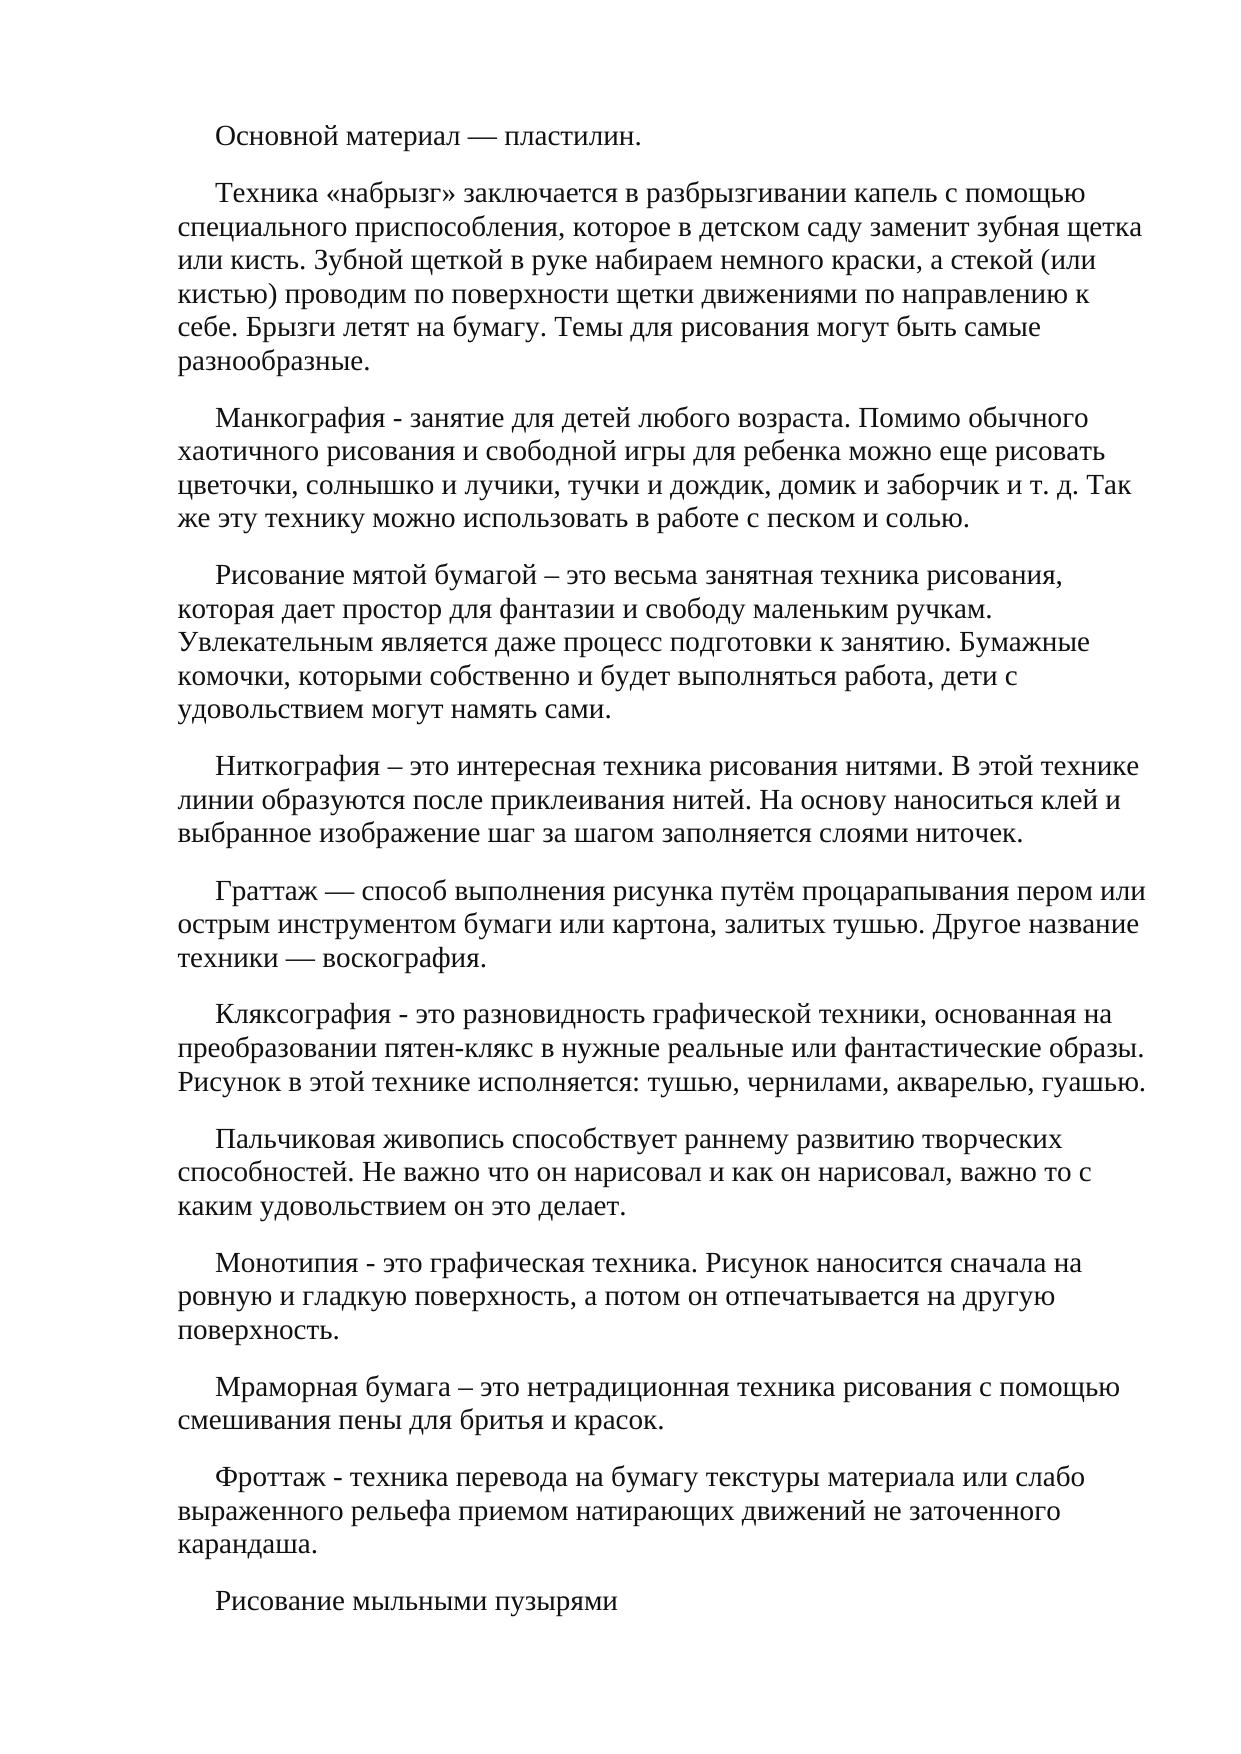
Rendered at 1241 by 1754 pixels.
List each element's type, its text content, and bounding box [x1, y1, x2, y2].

text Граттаж — способ выполнения рисунка путём процарапывания пером или острым инструментом бумаги или картона, залитых тушью. Другое название техники — воскография. [177, 873, 1152, 973]
text Рисование мыльными пузырями [177, 1583, 1152, 1617]
text Рисование мятой бумагой – это весьма занятная техника рисования, которая дает простор для фантазии и свободу маленьким ручкам. Увлекательным является даже процесс подготовки к занятию. Бумажные комочки, которыми собственно и будет выполняться работа, дети с удовольствием могут намять сами. [177, 557, 1152, 725]
text Техника «набрызг» заключается в разбрызгивании капель с помощью специального приспособления, которое в детском саду заменит зубная щетка или кисть. Зубной щеткой в руке набираем немного краски, а стекой (или кистью) проводим по поверхности щетки движениями по направлению к себе. Брызги летят на бумагу. Темы для рисования могут быть самые разнообразные. [177, 175, 1152, 376]
text Основной материал — пластилин. [177, 118, 1152, 152]
text Мраморная бумага – это нетрадиционная техника рисования с помощью смешивания пены для бритья и красок. [177, 1369, 1152, 1436]
text Монотипия - это графическая техника. Рисунок наносится сначала на ровную и гладкую поверхность, а потом он отпечатывается на другую поверхность. [177, 1245, 1152, 1345]
text Кляксография - это разновидность графической техники, основанная на преобразовании пятен-клякс в нужные реальные или фантастические образы. Рисунок в этой технике исполняется: тушью, чернилами, акварелью, гуашью. [177, 997, 1152, 1097]
text Фроттаж - техника перевода на бумагу текстуры материала или слабо выраженного рельефа приемом натирающих движений не заточенного карандаша. [177, 1459, 1152, 1560]
text Манкография - занятие для детей любого возраста. Помимо обычного хаотичного рисования и свободной игры для ребенка можно еще рисовать цветочки, солнышко и лучики, тучки и дождик, домик и заборчик и т. д. Так же эту технику можно использовать в работе с песком и солью. [177, 400, 1152, 534]
text Ниткография – это интересная техника рисования нитями. В этой технике линии образуются после приклеивания нитей. На основу наноситься клей и выбранное изображение шаг за шагом заполняется слоями ниточек. [177, 748, 1152, 849]
text Пальчиковая живопись способствует раннему развитию творческих способностей. Не важно что он нарисовал и как он нарисовал, важно то с каким удовольствием он это делает. [177, 1121, 1152, 1221]
